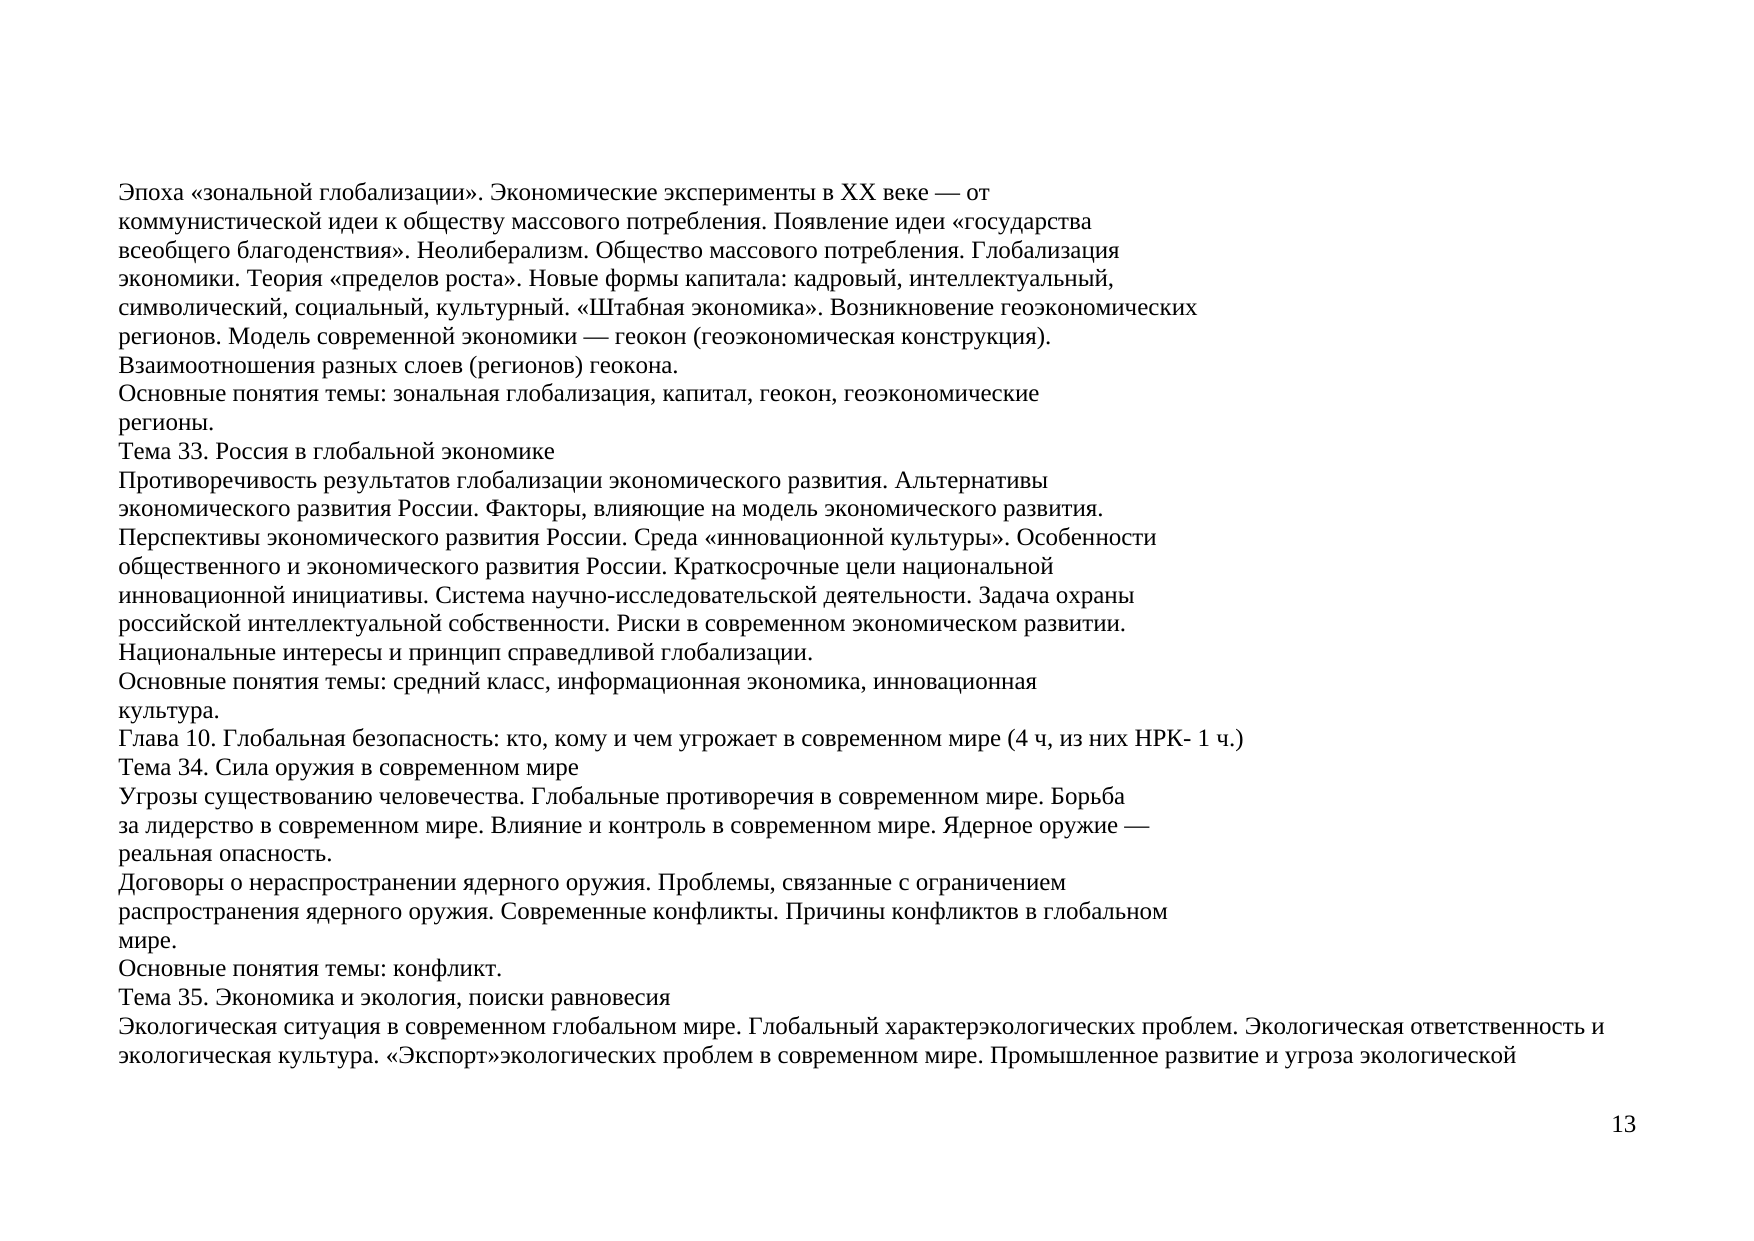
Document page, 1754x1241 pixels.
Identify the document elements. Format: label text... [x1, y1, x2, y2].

text Договоры о нераспространении ядерного оружия. Проблемы, связанные с ограничением [118, 867, 1636, 896]
text Национальные интересы и принцип справедливой глобализации. [118, 637, 1636, 666]
text Глава 10. Глобальная безопасность: кто, кому и чем угрожает в современном мире (4 ч, из них НРК- 1 ч.) [118, 723, 1636, 752]
text экономического развития России. Факторы, влияющие на модель экономического развития. [118, 493, 1636, 522]
text Взаимоотношения разных слоев (регионов) геокона. [118, 350, 1636, 378]
text экономики. Теория «пределов роста». Новые формы капитала: кадровый, интеллектуальный, [118, 263, 1636, 292]
text регионов. Модель современной экономики — геокон (геоэкономическая конструкция). [118, 321, 1636, 350]
text Перспективы экономического развития России. Среда «инновационной культуры». Особенности [118, 522, 1636, 551]
text Экологическая ситуация в современном глобальном мире. Глобальный характерэкологических проблем. Экологическая ответственность и экологическая культура. «Экспорт»экологических проблем в современном мире. Промышленное развитие и угроза экологической [118, 1011, 1636, 1068]
text за лидерство в современном мире. Влияние и контроль в современном мире. Ядерное оружие — [118, 810, 1636, 838]
text регионы. [118, 407, 1636, 436]
text реальная опасность. [118, 838, 1636, 867]
text Эпоха «зональной глобализации». Экономические эксперименты в ХХ веке — от [118, 177, 1636, 206]
text распространения ядерного оружия. Современные конфликты. Причины конфликтов в глобальном [118, 896, 1636, 925]
text российской интеллектуальной собственности. Риски в современном экономическом развитии. [118, 608, 1636, 637]
text Противоречивость результатов глобализации экономического развития. Альтернативы [118, 465, 1636, 493]
text коммунистической идеи к обществу массового потребления. Появление идеи «государства [118, 206, 1636, 235]
text Тема 34. Сила оружия в современном мире [118, 752, 1636, 781]
text Основные понятия темы: конфликт. [118, 953, 1636, 982]
text Угрозы существованию человечества. Глобальные противоречия в современном мире. Борьба [118, 781, 1636, 810]
text Основные понятия темы: зональная глобализация, капитал, геокон, геоэкономические [118, 378, 1636, 407]
text Тема 35. Экономика и экология, поиски равновесия [118, 982, 1636, 1011]
text инновационной инициативы. Система научно-исследовательской деятельности. Задача охраны [118, 580, 1636, 608]
text мире. [118, 925, 1636, 953]
text всеобщего благоденствия». Неолиберализм. Общество массового потребления. Глобализация [118, 235, 1636, 263]
text символический, социальный, культурный. «Штабная экономика». Возникновение геоэкономических [118, 292, 1636, 321]
text общественного и экономического развития России. Краткосрочные цели национальной [118, 551, 1636, 580]
text культура. [118, 695, 1636, 723]
text Тема 33. Россия в глобальной экономике [118, 436, 1636, 465]
text Основные понятия темы: средний класс, информационная экономика, инновационная [118, 666, 1636, 695]
